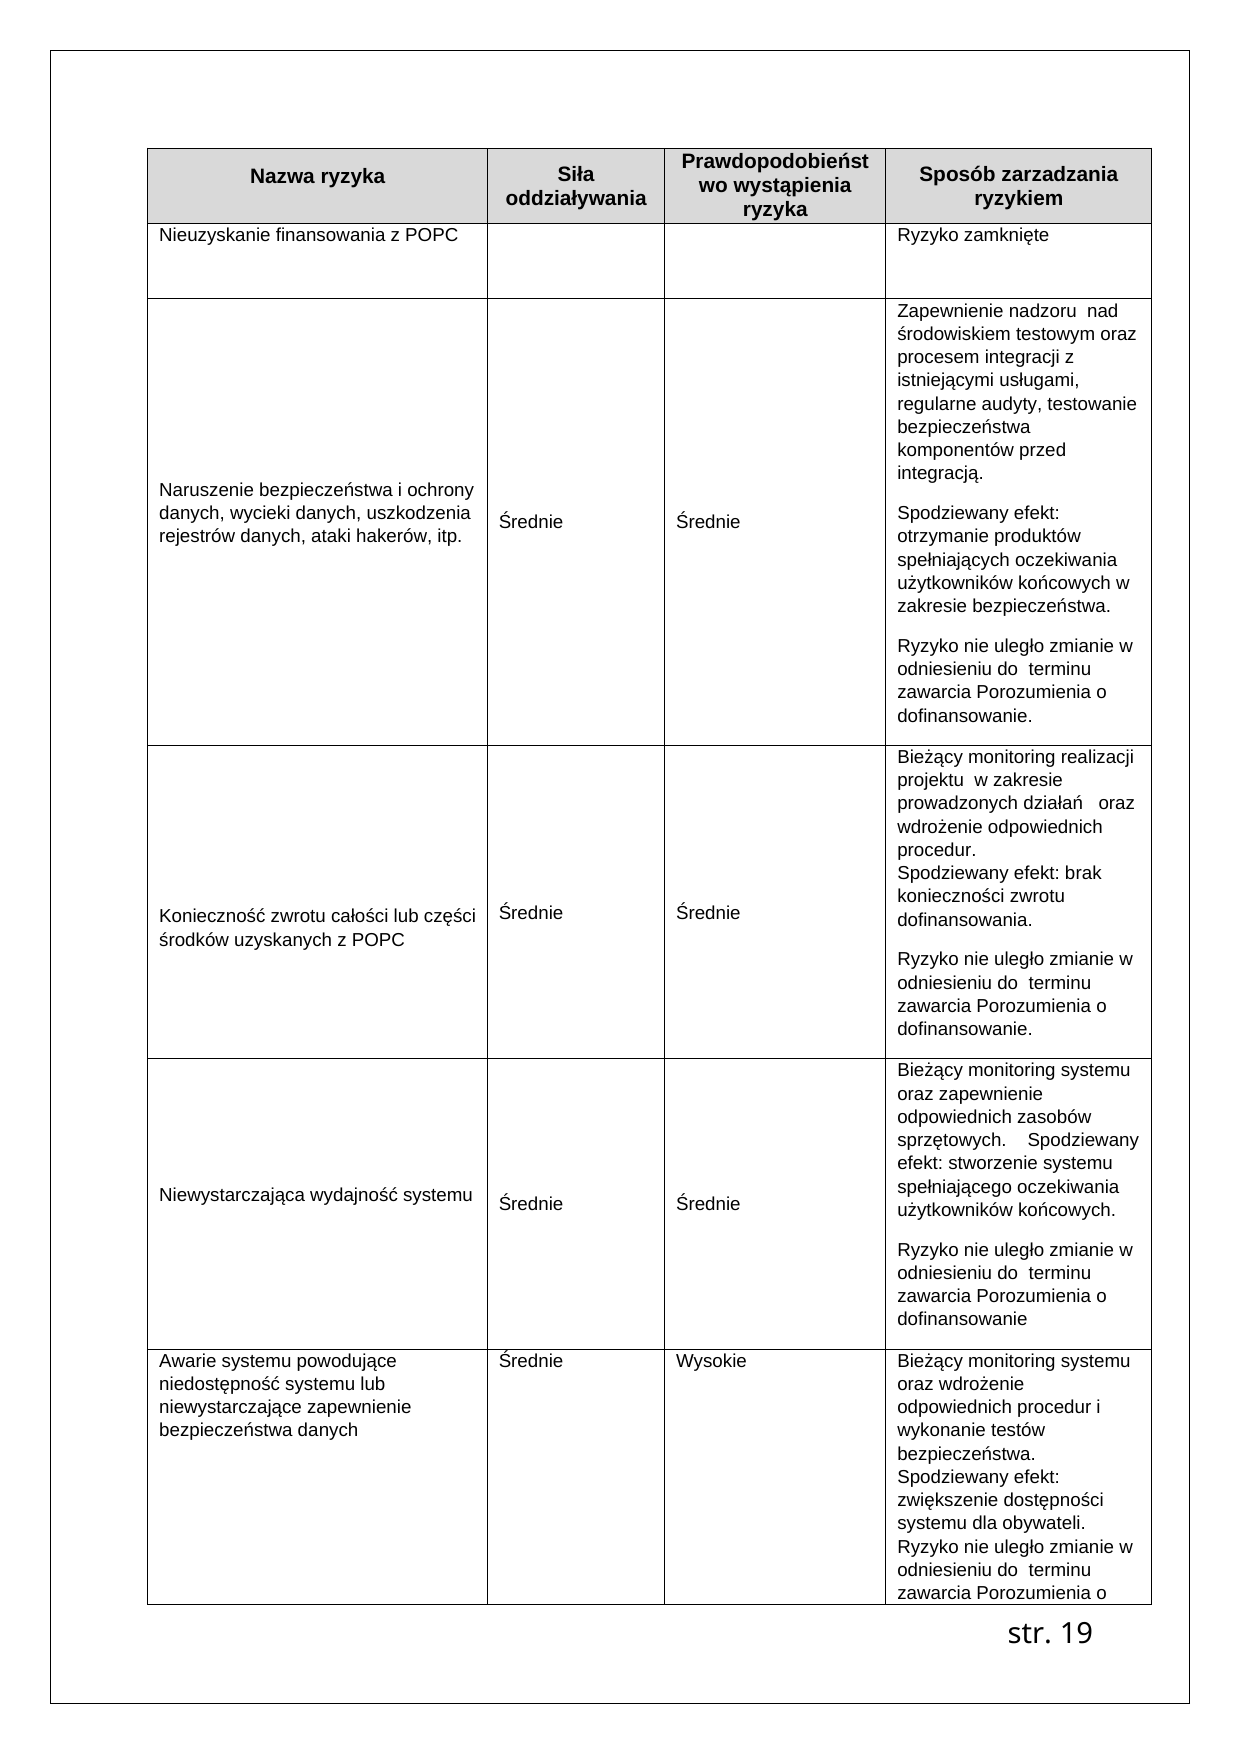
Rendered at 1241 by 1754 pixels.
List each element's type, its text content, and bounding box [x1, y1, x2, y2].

table_header Prawdopodobieństwo wystąpienia ryzyka [665, 149, 885, 223]
table_header Sposób zarzadzania ryzykiem [886, 149, 1151, 223]
table_cell Nieuzyskanie finansowania z POPC [148, 224, 487, 298]
table_cell Naruszenie bezpieczeństwa i ochrony danych, wycieki danych, uszkodzenia rejestrów danych, ataki hakerów, itp. [148, 299, 487, 745]
table_cell Średnie [488, 1350, 664, 1603]
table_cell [886, 1350, 1151, 1603]
table_cell Konieczność zwrotu całości lub części środków uzyskanych z POPC [148, 746, 487, 1058]
table_header Nazwa ryzyka [148, 149, 487, 223]
table_cell Ryzyko zamknięte [886, 224, 1151, 298]
table_header Siła oddziaływania [488, 149, 664, 223]
table_cell [488, 224, 664, 298]
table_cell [148, 1350, 487, 1603]
table_cell Średnie [488, 746, 664, 1058]
table_cell Średnie [665, 1059, 885, 1348]
table_cell Średnie [488, 299, 664, 745]
table_cell [665, 224, 885, 298]
table_cell Średnie [665, 746, 885, 1058]
table_cell Wysokie [665, 1350, 885, 1603]
table_cell Bieżący monitoring realizacji projektu w zakresie prowadzonych działań oraz wdrożenie odpowiednich procedur. Spodziewany efekt: brak konieczności zwrotu dofinansowania. Ryzyko nie uległo zmianie w odniesieniu do terminu zawarcia Porozumienia o dofinansowanie. [886, 746, 1151, 1058]
table_cell Bieżący monitoring systemu oraz zapewnienie odpowiednich zasobów sprzętowych. Spodziewany efekt: stworzenie systemu spełniającego oczekiwania użytkowników końcowych. Ryzyko nie uległo zmianie w odniesieniu do terminu zawarcia Porozumienia o dofinansowanie [886, 1059, 1151, 1348]
table_cell Zapewnienie nadzoru nad środowiskiem testowym oraz procesem integracji z istniejącymi usługami, regularne audyty, testowanie bezpieczeństwa komponentów przed integracją. Spodziewany efekt: otrzymanie produktów spełniających oczekiwania użytkowników końcowych w zakresie bezpieczeństwa. Ryzyko nie uległo zmianie w odniesieniu do terminu zawarcia Porozumienia o dofinansowanie. [886, 299, 1151, 745]
table_cell Średnie [488, 1059, 664, 1348]
table_cell Średnie [665, 299, 885, 745]
table_cell Niewystarczająca wydajność systemu [148, 1059, 487, 1348]
